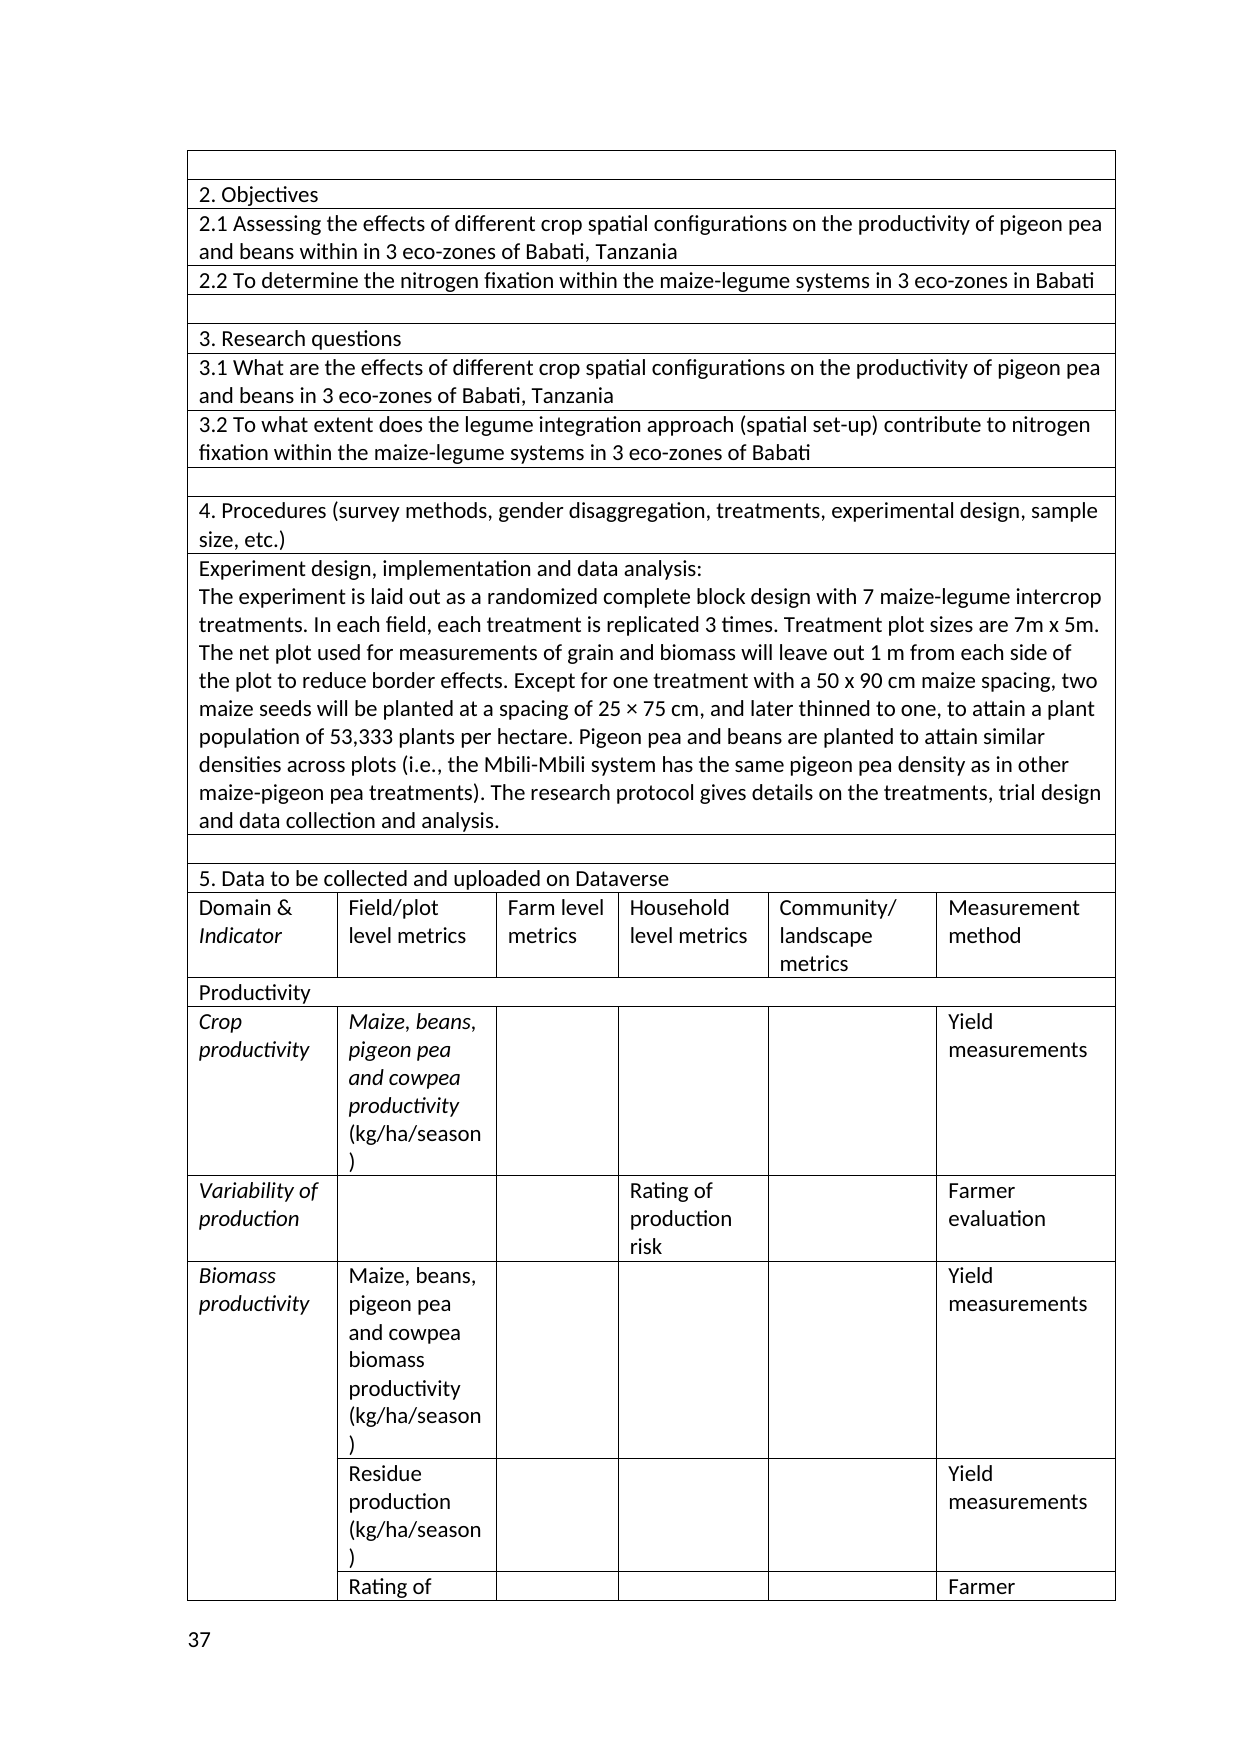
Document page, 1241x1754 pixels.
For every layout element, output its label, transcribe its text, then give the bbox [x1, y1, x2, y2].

table_cell [619, 1007, 768, 1175]
table_cell 5. Data to be collected and uploaded on Dataverse [188, 864, 1115, 892]
table_cell 2. Objectives [188, 180, 1115, 208]
table_cell Residue production (kg/ha/season) [338, 1459, 496, 1571]
table_cell [338, 1176, 496, 1261]
table_cell Variability of production [188, 1176, 337, 1261]
table_cell [188, 468, 1115, 496]
table_cell [188, 835, 1115, 863]
table_cell 2.2 To determine the nitrogen fixation within the maize-legume systems in 3 eco-zones in Babati [188, 266, 1115, 294]
table_cell Farm level metrics [497, 893, 618, 977]
table_cell Rating of production risk [619, 1176, 768, 1261]
table_cell [497, 1007, 618, 1175]
table_cell [497, 1459, 618, 1571]
table_cell Crop productivity [188, 1007, 337, 1175]
table_cell [769, 1459, 936, 1571]
table_cell [619, 1262, 768, 1458]
table_cell Maize, beans, pigeon pea and cowpea productivity (kg/ha/season) [338, 1007, 496, 1175]
table_cell Productivity [188, 978, 1115, 1006]
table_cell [338, 1572, 496, 1600]
table_cell 4. Procedures (survey methods, gender disaggregation, treatments, experimental design, sample size, etc.) [188, 497, 1115, 553]
table_cell 3. Research questions [188, 324, 1115, 352]
table_cell [188, 295, 1115, 323]
table_cell Yield measurements [937, 1459, 1115, 1571]
table_cell [497, 1176, 618, 1261]
table_cell 3.2 To what extent does the legume integration approach (spatial set-up) contribute to nitrogen fixation within the maize-legume systems in 3 eco-zones of Babati [188, 411, 1115, 467]
table_cell [619, 1459, 768, 1571]
table_cell [497, 1262, 618, 1458]
table_cell Household level metrics [619, 893, 768, 977]
table_cell [769, 1572, 936, 1600]
table_cell Farmer evaluation [937, 1572, 1115, 1600]
table_cell Biomass productivity [188, 1262, 337, 1600]
table_cell Community/landscape metrics [769, 893, 936, 977]
table_cell [769, 1176, 936, 1261]
table_cell Domain & Indicator [188, 893, 337, 977]
table_cell [619, 1572, 768, 1600]
table_cell Yield measurements [937, 1007, 1115, 1175]
table_cell [188, 151, 1115, 179]
table_cell 3.1 What are the effects of different crop spatial configurations on the productivity of pigeon pea and beans in 3 eco-zones of Babati, Tanzania [188, 354, 1115, 409]
table_cell Experiment design, implementation and data analysis: The experiment is laid out as a randomized complete block design with 7 maize-legume intercrop treatments. In each field, each treatment is replicated 3 times. Treatment plot sizes are 7m x 5m. The net plot used for measurements of grain and biomass will leave out 1 m from each side of the plot to reduce border effects. Except for one treatment with a 50 x 90 cm maize spacing, two maize seeds will be planted at a spacing of 25 × 75 cm, and later thinned to one, to attain a plant population of 53,333 plants per hectare. Pigeon pea and beans are planted to attain similar densities across plots (i.e., the Mbili-Mbili system has the same pigeon pea density as in other maize-pigeon pea treatments). The research protocol gives details on the treatments, trial design and data collection and analysis. [188, 554, 1115, 834]
table_cell Yield measurements [937, 1262, 1115, 1458]
table_cell 2.1 Assessing the effects of different crop spatial configurations on the productivity of pigeon pea and beans within in 3 eco-zones of Babati, Tanzania [188, 209, 1115, 265]
table_cell Maize, beans, pigeon pea and cowpea biomass productivity (kg/ha/season) [338, 1262, 496, 1458]
table_cell Farmer evaluation [937, 1176, 1115, 1261]
table_cell [769, 1007, 936, 1175]
table_cell [769, 1262, 936, 1458]
table_cell Field/plot level metrics [338, 893, 496, 977]
table_cell Measurement method [937, 893, 1115, 977]
table_cell [497, 1572, 618, 1600]
